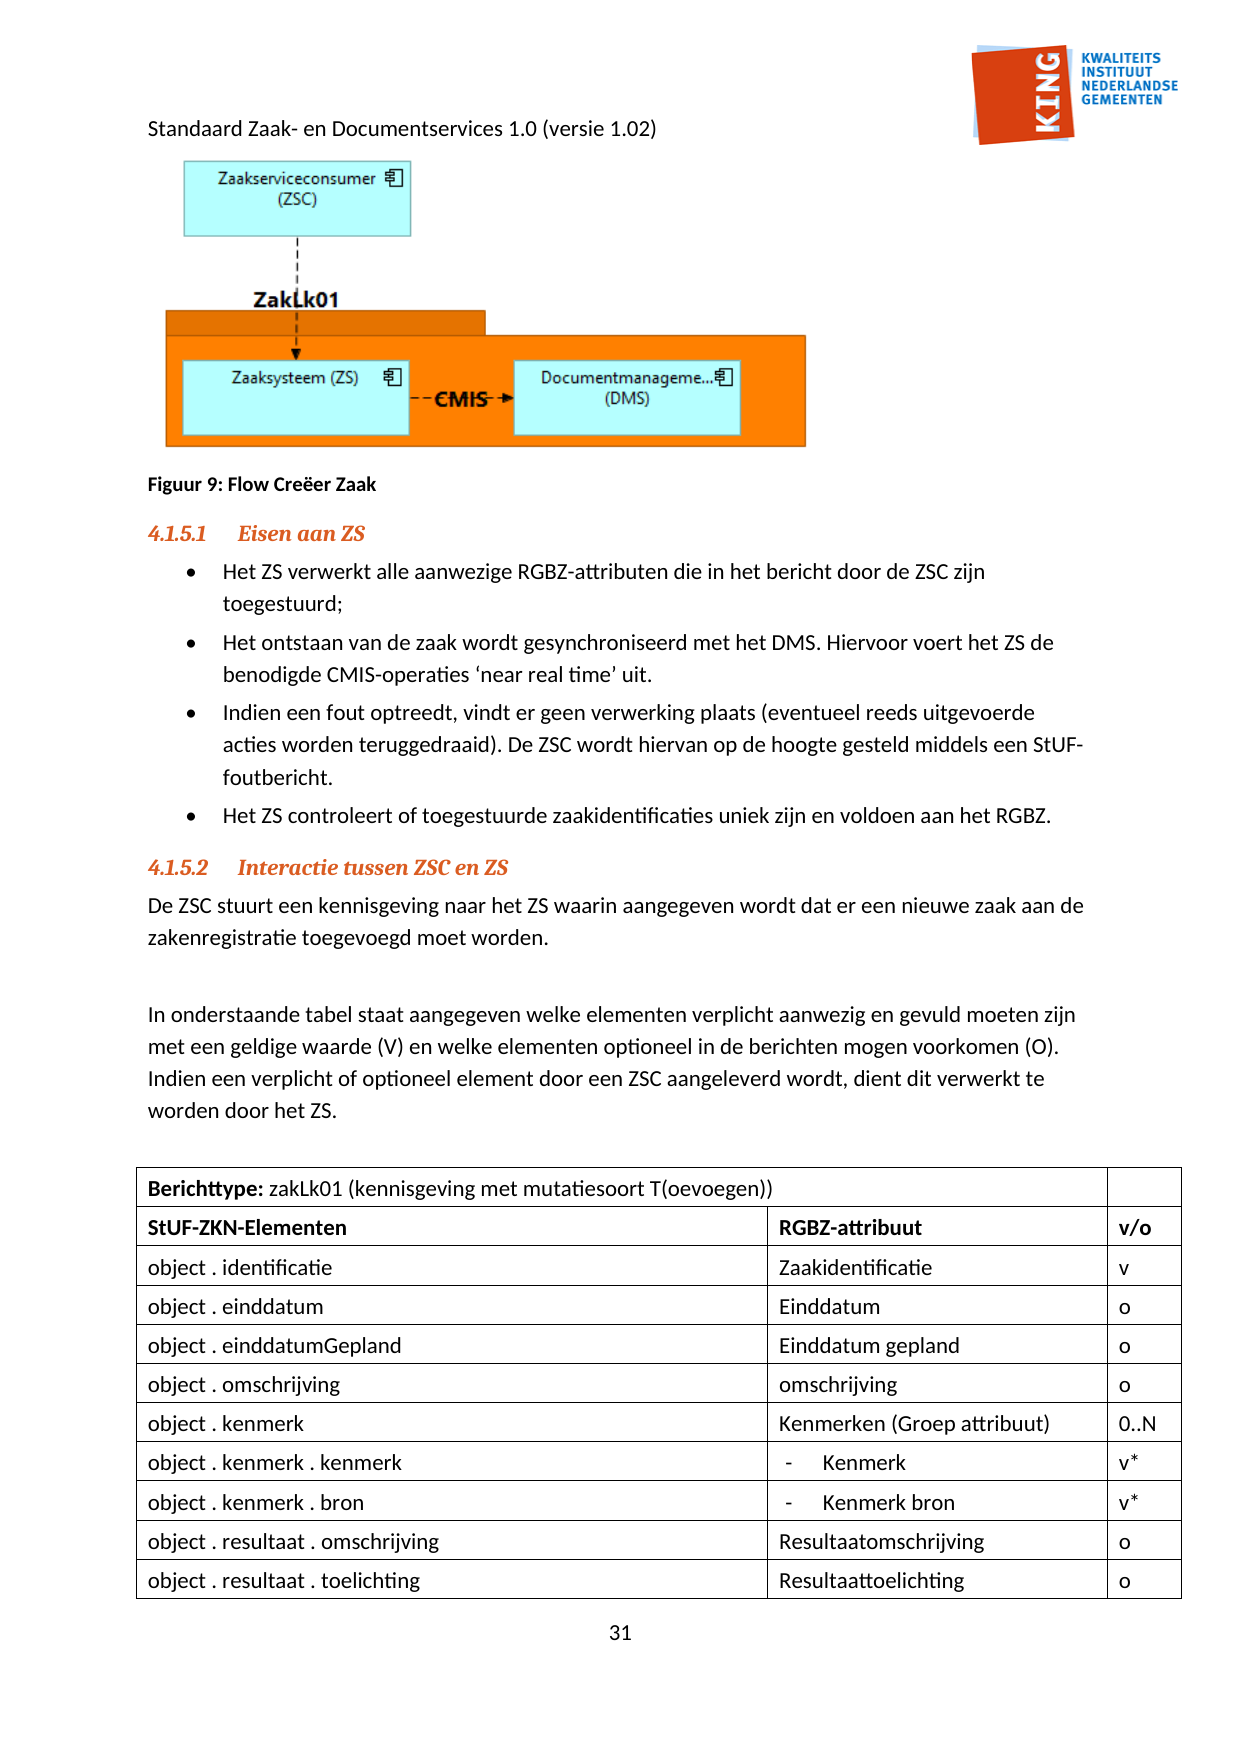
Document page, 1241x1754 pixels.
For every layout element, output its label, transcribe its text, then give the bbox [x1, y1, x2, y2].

table_cell o [1108, 1521, 1181, 1559]
table_header Berichttype: zakLk01 (kennisgeving met mutatiesoort T(oevoegen)) [137, 1168, 1107, 1206]
table_cell Zaakidentificatie [768, 1246, 1107, 1284]
list Het ZS verwerkt alle aanwezige RGBZ-attributen die in het bericht door de ZSC zijn toegestuurd; [185, 557, 1093, 617]
table_cell object . omschrijving [137, 1364, 767, 1402]
table_cell object . einddatum [137, 1286, 767, 1324]
text Figuur 9: Flow Creëer Zaak [148, 471, 1093, 496]
table_cell v* [1108, 1442, 1181, 1480]
table_cell Einddatum [768, 1286, 1107, 1324]
picture [152, 147, 820, 461]
table_cell object . identificatie [137, 1246, 767, 1284]
list Indien een fout optreedt, vindt er geen verwerking plaats (eventueel reeds uitgevoerde acties worden teruggedraaid). De ZSC wordt hiervan op de hoogte gesteld middels een StUF-foutbericht. [185, 698, 1093, 791]
table_cell v/o [1108, 1207, 1181, 1245]
table_cell object . resultaat . toelichting [137, 1560, 767, 1598]
table_cell Resultaatomschrijving [768, 1521, 1107, 1559]
table_cell Resultaattoelichting [768, 1560, 1107, 1598]
table_cell RGBZ-attribuut [768, 1207, 1107, 1245]
table_cell o [1108, 1560, 1181, 1598]
table_cell object . kenmerk [137, 1403, 767, 1441]
table_cell o [1108, 1364, 1181, 1402]
table_cell object . einddatumGepland [137, 1325, 767, 1363]
table_cell object . kenmerk . kenmerk [137, 1442, 767, 1480]
table_cell Kenmerk bron [768, 1481, 1107, 1519]
table_cell StUF-ZKN-Elementen [137, 1207, 767, 1245]
list Het ontstaan van de zaak wordt gesynchroniseerd met het DMS. Hiervoor voert het ZS de benodigde CMIS-operaties ‘near real time’ uit. [185, 628, 1093, 688]
text In onderstaande tabel staat aangegeven welke elementen verplicht aanwezig en gevuld moeten zijn met een geldige waarde (V) en welke elementen optioneel in de berichten mogen voorkomen (O). Indien een verplicht of optioneel element door een ZSC aangeleverd wordt, dient dit verwerkt te worden door het ZS. [148, 1000, 1093, 1124]
table_cell omschrijving [768, 1364, 1107, 1402]
text De ZSC stuurt een kennisgeving naar het ZS waarin aangegeven wordt dat er een nieuwe zaak aan de zakenregistratie toegevoegd moet worden. [148, 891, 1093, 951]
table_cell v [1108, 1246, 1181, 1284]
picture [971, 45, 1178, 145]
table_cell 0..N [1108, 1403, 1181, 1441]
subtitle Eisen aan ZS [148, 521, 1093, 547]
list Het ZS controleert of toegestuurde zaakidentificaties uniek zijn en voldoen aan het RGBZ. [185, 801, 1093, 829]
table_header [1108, 1168, 1181, 1206]
table_cell object . kenmerk . bron [137, 1481, 767, 1519]
table_cell Kenmerk [768, 1442, 1107, 1480]
table_cell o [1108, 1325, 1181, 1363]
table_cell object . resultaat . omschrijving [137, 1521, 767, 1559]
table_cell o [1108, 1286, 1181, 1324]
table_cell Einddatum gepland [768, 1325, 1107, 1363]
table_cell v* [1108, 1481, 1181, 1519]
subtitle Interactie tussen ZSC en ZS [148, 854, 1093, 881]
table_cell Kenmerken (Groep attribuut) [768, 1403, 1107, 1441]
